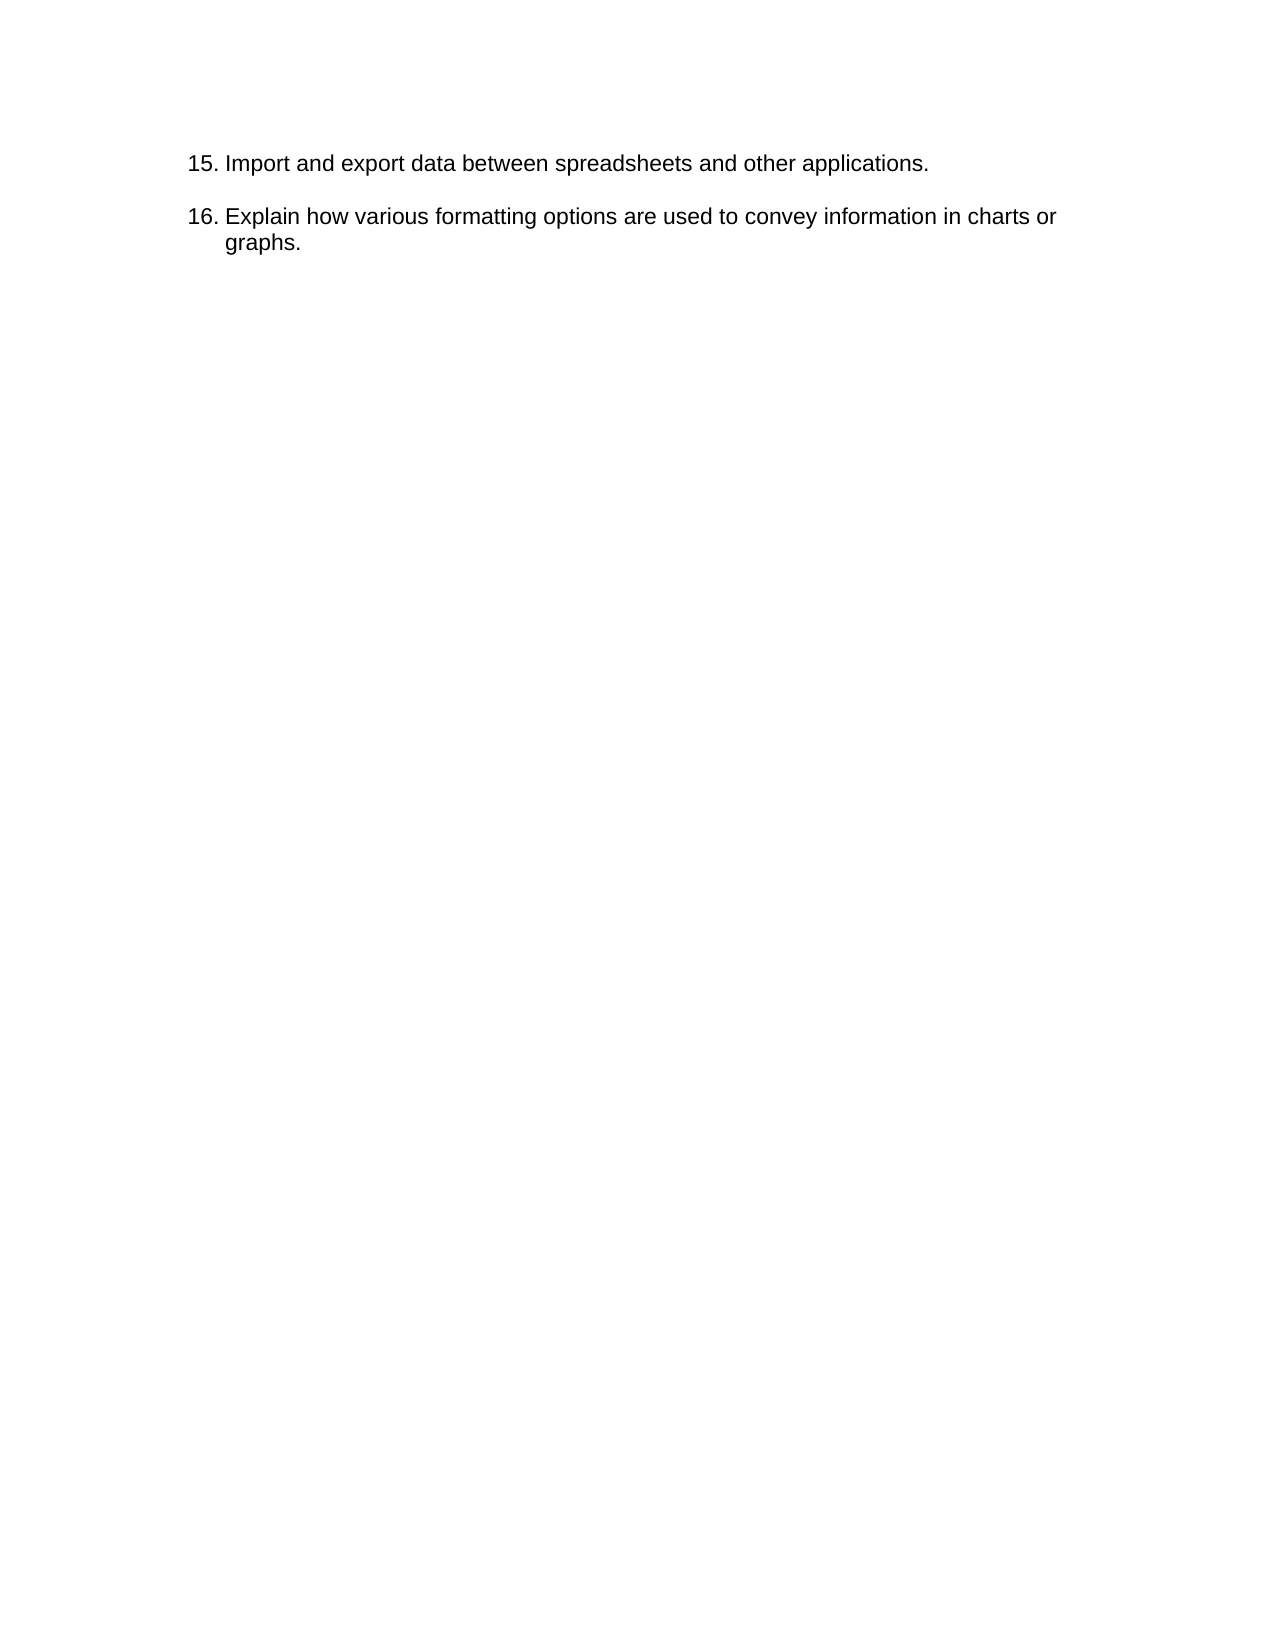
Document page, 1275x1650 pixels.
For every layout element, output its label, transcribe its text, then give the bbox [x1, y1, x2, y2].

list Explain how various formatting options are used to convey information in charts or graphs. [187, 203, 1125, 255]
list Import and export data between spreadsheets and other applications. [187, 150, 1125, 176]
